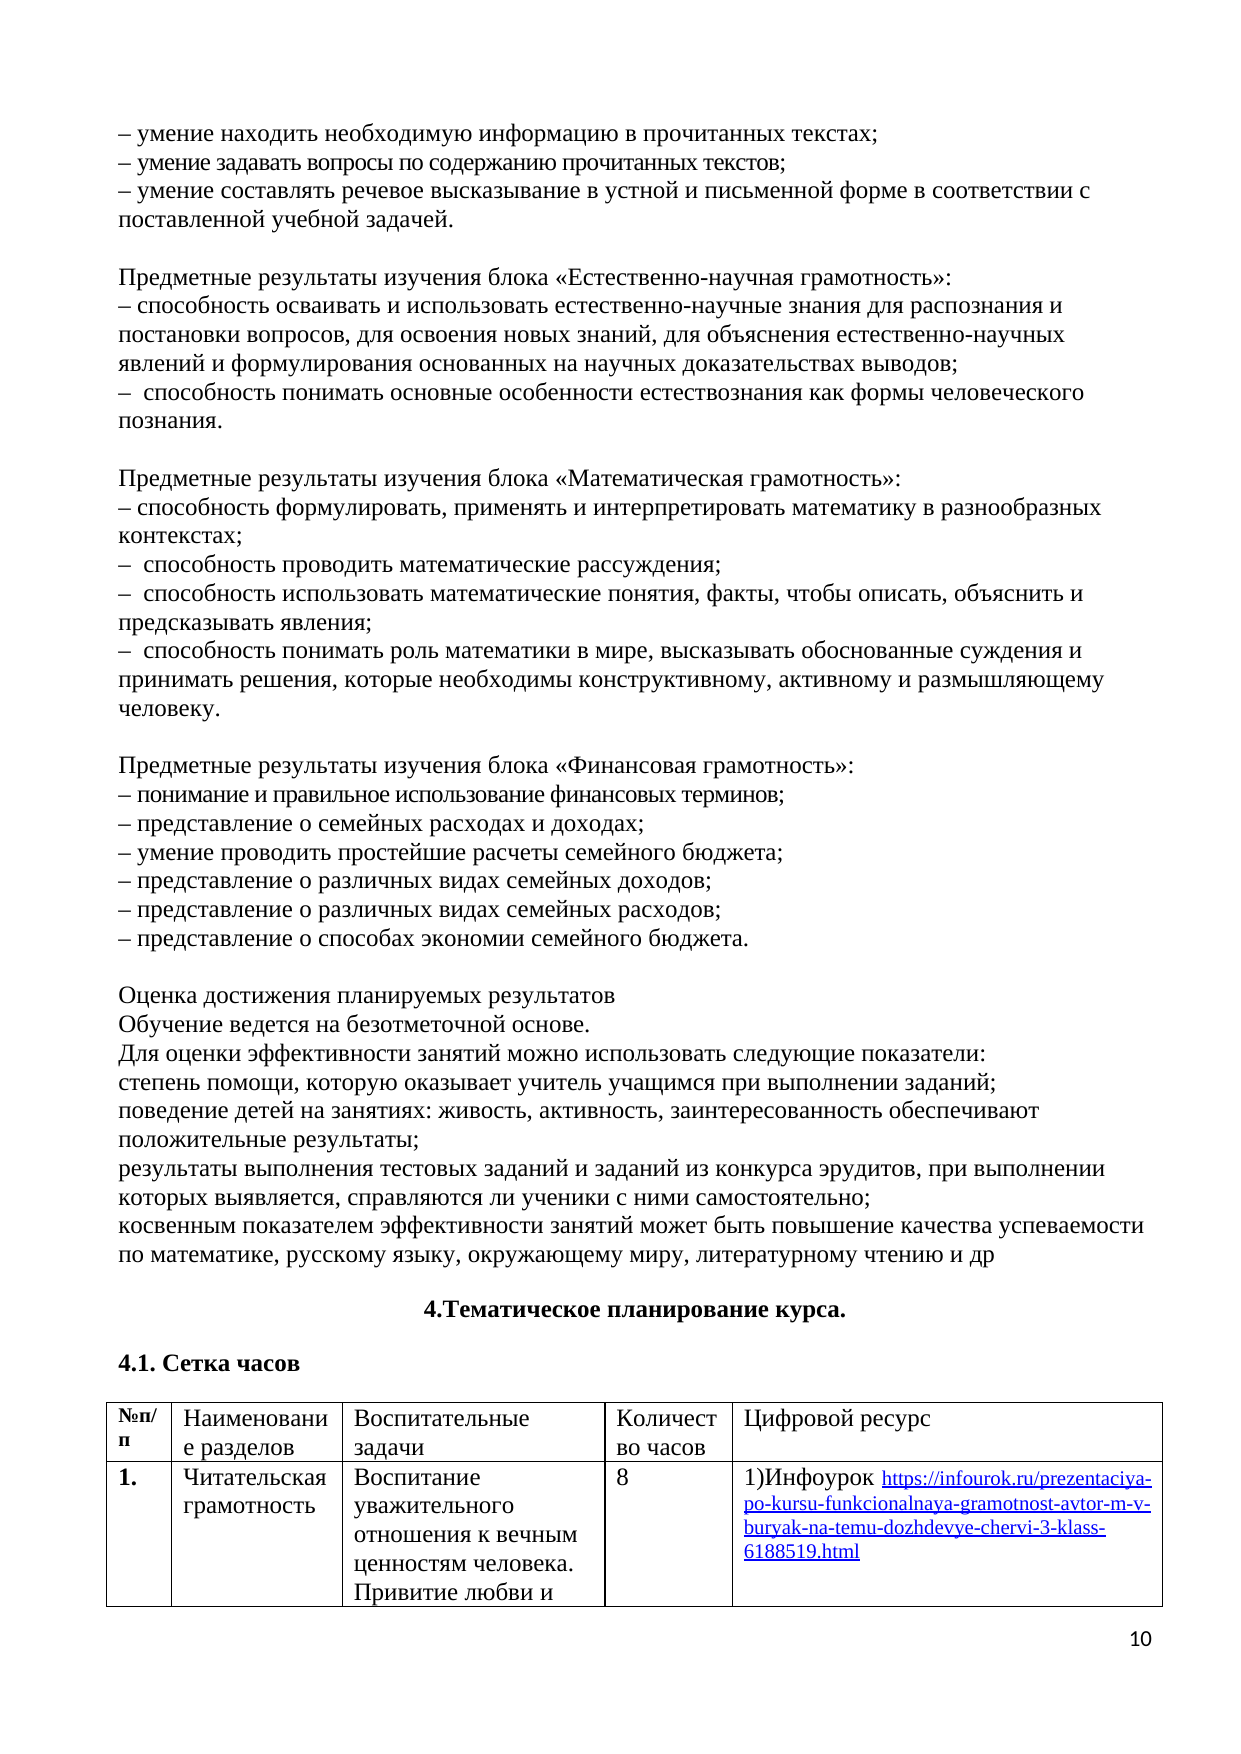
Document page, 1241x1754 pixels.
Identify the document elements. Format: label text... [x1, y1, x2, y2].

text – умение находить необходимую информацию в прочитанных текстах; [118, 118, 1152, 147]
text – умение проводить простейшие расчеты семейного бюджета; [118, 837, 1152, 866]
table_cell 1. [107, 1462, 171, 1606]
text Обучение ведется на безотметочной основе. [118, 1009, 1152, 1038]
text – способность понимать основные особенности естествознания как формы человеческого познания. [118, 377, 1152, 434]
text косвенным показателем эффективности занятий может быть повышение качества успеваемости по математике, русскому языку, окружающему миру, литературному чтению и др [118, 1211, 1152, 1268]
text – понимание и правильное использование финансовых терминов; [118, 779, 1152, 808]
text Предметные результаты изучения блока «Математическая грамотность»: [118, 463, 1152, 492]
text – умение задавать вопросы по содержанию прочитанных текстов; [118, 147, 1152, 176]
text – способность формулировать, применять и интерпретировать математику в разнообразных контекстах; [118, 492, 1152, 549]
table_cell 8 [606, 1462, 732, 1606]
text Предметные результаты изучения блока «Естественно-научная грамотность»: [118, 262, 1152, 291]
text – представление о различных видах семейных расходов; [118, 894, 1152, 923]
text результаты выполнения тестовых заданий и заданий из конкурса эрудитов, при выполнении которых выявляется, справляются ли ученики с ними самостоятельно; [118, 1153, 1152, 1211]
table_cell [733, 1462, 1162, 1606]
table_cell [172, 1462, 342, 1606]
text 4.1. Сетка часов [118, 1348, 1152, 1377]
text – представление о способах экономии семейного бюджета. [118, 923, 1152, 952]
text – способность осваивать и использовать естественно-научные знания для распознания и постановки вопросов, для освоения новых знаний, для объяснения естественно-научных явлений и формулирования основанных на научных доказательствах выводов; [118, 291, 1152, 377]
text Для оценки эффективности занятий можно использовать следующие показатели: [118, 1038, 1152, 1067]
text – способность понимать роль математики в мире, высказывать обоснованные суждения и принимать решения, которые необходимы конструктивному, активному и размышляющему человеку. [118, 636, 1152, 722]
table_header Воспитательные задачи [343, 1403, 604, 1461]
text поведение детей на занятиях: живость, активность, заинтересованность обеспечивают положительные результаты; [118, 1096, 1152, 1153]
text Оценка достижения планируемых результатов [118, 981, 1152, 1009]
table_header Количество часов [606, 1403, 732, 1461]
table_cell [343, 1462, 604, 1606]
text – представление о различных видах семейных доходов; [118, 866, 1152, 894]
table_header №п/п [107, 1403, 171, 1461]
text – способность проводить математические рассуждения; [118, 549, 1152, 578]
text – способность использовать математические понятия, факты, чтобы описать, объяснить и предсказывать явления; [118, 578, 1152, 636]
text – представление о семейных расходах и доходах; [118, 808, 1152, 837]
text – умение составлять речевое высказывание в устной и письменной форме в соответствии с поставленной учебной задачей. [118, 176, 1152, 233]
table_header Наименование разделов [172, 1403, 342, 1461]
table_header Цифровой ресурс [733, 1403, 1162, 1461]
text Предметные результаты изучения блока «Финансовая грамотность»: [118, 751, 1152, 779]
text 4.Тематическое планирование курса. [118, 1294, 1152, 1323]
text степень помощи, которую оказывает учитель учащимся при выполнении заданий; [118, 1067, 1152, 1096]
